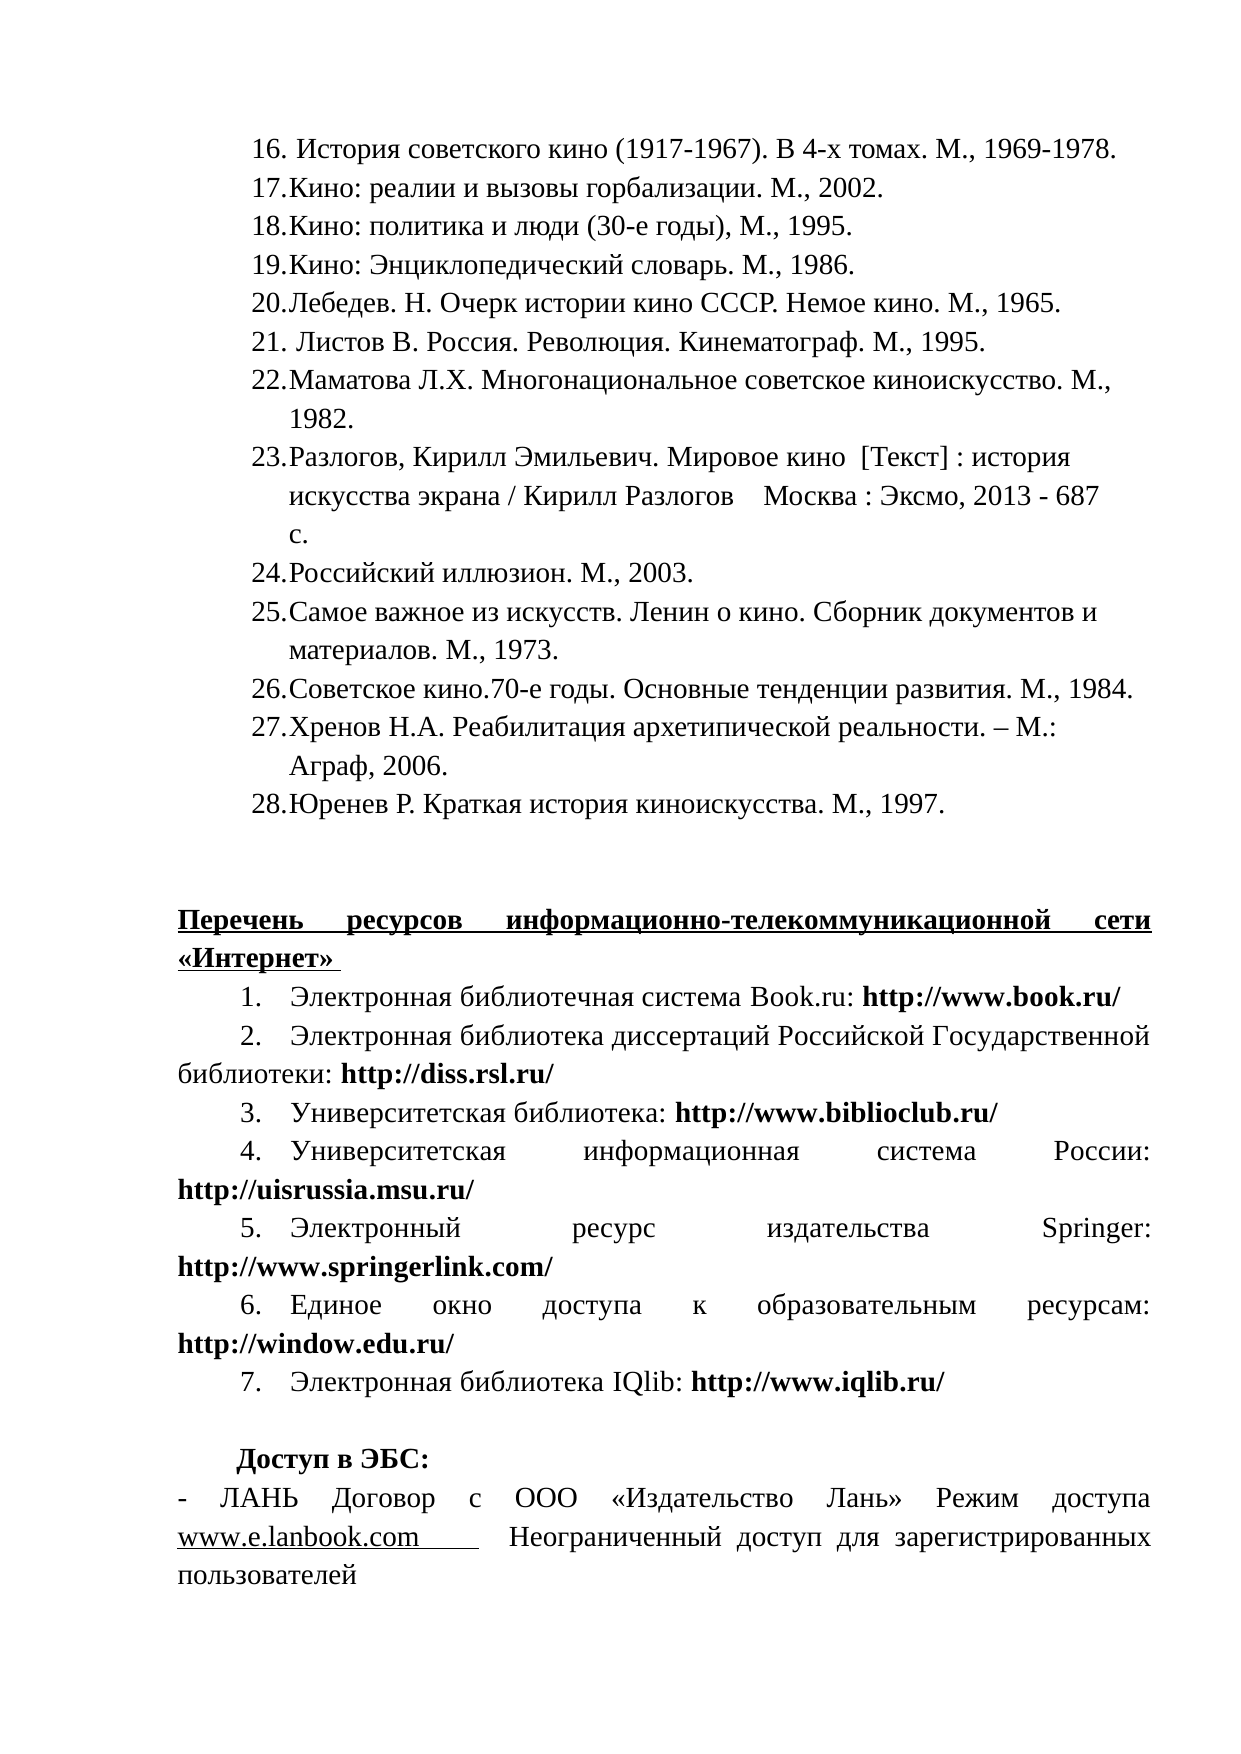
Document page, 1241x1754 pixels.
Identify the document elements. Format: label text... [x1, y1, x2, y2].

list История советского кино (1917-1967). В 4-х томах. М., 1969-1978. [251, 131, 1152, 165]
list Электронная библиотека диссертаций Российской Государственной библиотеки: http://diss.rsl.ru/ [177, 1018, 1152, 1090]
list Университетская библиотека: http://www.biblioclub.ru/ [177, 1095, 1152, 1128]
text - ЛАНЬ Договор с ООО «Издательство Лань» Режим доступа www.e.lanbook.com Неограниченный доступ для зарегистрированных пользователей [177, 1480, 1152, 1591]
list Юренев Р. Краткая история киноискусства. М., 1997. [251, 786, 1152, 820]
list Листов В. Россия. Революция. Кинематограф. М., 1995. [251, 324, 1152, 357]
list Электронный ресурс издательства Springer: http://www.springerlink.com/ [177, 1210, 1152, 1282]
list Кино: Энциклопедический словарь. М., 1986. [251, 247, 1152, 280]
text Перечень ресурсов информационно-телекоммуникационной сети «Интернет» [177, 932, 1152, 974]
list Кино: реалии и вызовы горбализации. М., 2002. [251, 170, 1152, 203]
text Перечень ресурсов информационно-телекоммуникационной сети «Интернет» [177, 902, 1152, 931]
list Российский иллюзион. М., 2003. [251, 555, 1152, 589]
list Электронная библиотечная система Book.ru: http://www.book.ru/ [177, 979, 1152, 1013]
text Доступ в ЭБС: [177, 1442, 1152, 1475]
list Разлогов, Кирилл Эмильевич. Мировое кино [Текст] : история искусства экрана / Кирилл Разлогов Москва : Эксмо, 2013 - 687 с. [251, 439, 1103, 550]
list Советское кино.70-е годы. Основные тенденции развития. М., 1984. [251, 671, 1152, 704]
list Единое окно доступа к образовательным ресурсам: http://window.edu.ru/ [177, 1287, 1152, 1359]
list Лебедев. Н. Очерк истории кино СССР. Немое кино. М., 1965. [251, 285, 1152, 319]
list Университетская информационная система России: http://uisrussia.msu.ru/ [177, 1133, 1152, 1205]
list Хренов Н.А. Реабилитация архетипической реальности. – М.: Аграф, 2006. [251, 709, 1103, 781]
list Электронная библиотека IQlib: http://www.iqlib.ru/ [177, 1364, 1152, 1398]
list Маматова Л.Х. Многонациональное советское киноискусство. М., 1982. [251, 362, 1152, 434]
list Самое важное из искусств. Ленин о кино. Сборник документов и материалов. М., 1973. [251, 594, 1152, 666]
list Кино: политика и люди (30-е годы), М., 1995. [251, 208, 1152, 242]
